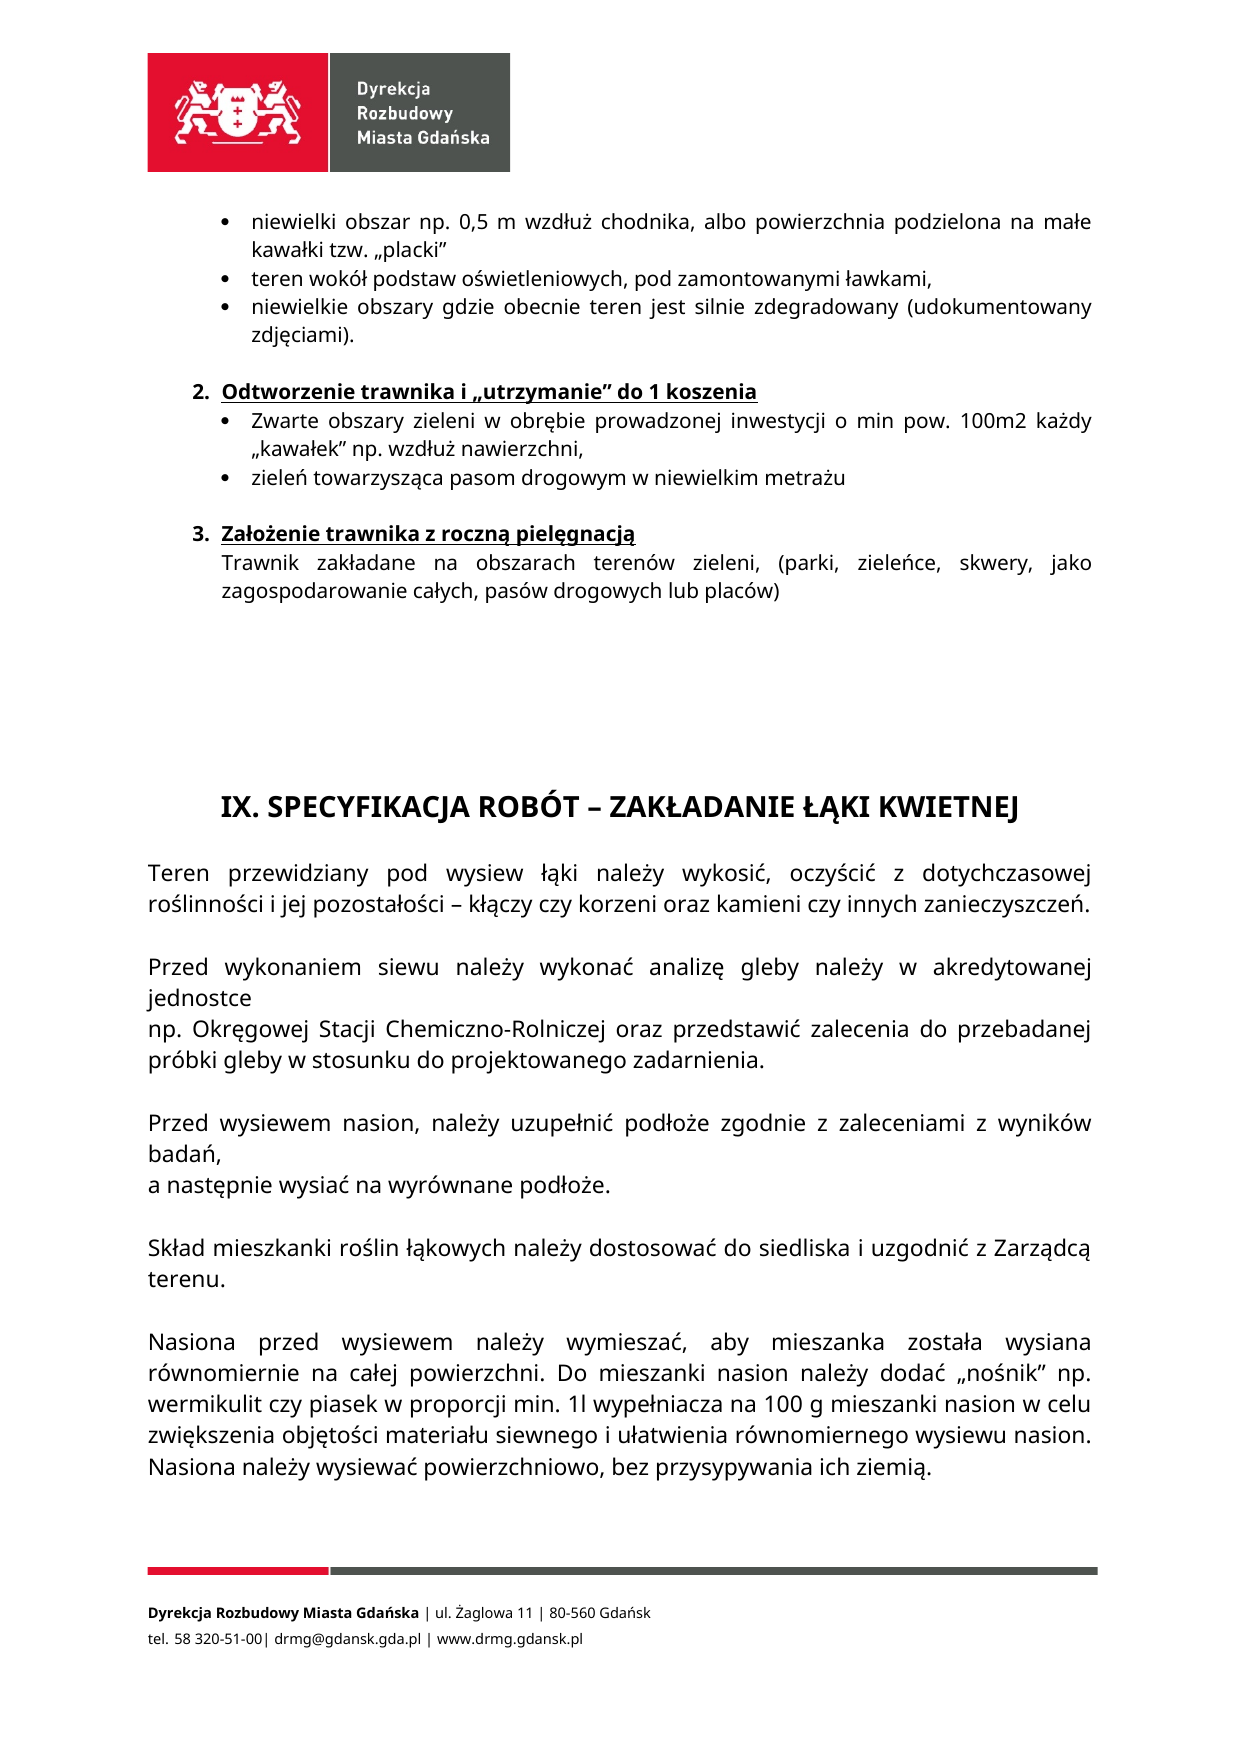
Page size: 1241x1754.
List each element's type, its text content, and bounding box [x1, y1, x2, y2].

list niewielkie obszary gdzie obecnie teren jest silnie zdegradowany (udokumentowany zdjęciami). [221, 292, 1093, 349]
text Teren przewidziany pod wysiew łąki należy wykosić, oczyścić z dotychczasowej roślinności i jej pozostałości – kłączy czy korzeni oraz kamieni czy innych zanieczyszczeń. [148, 857, 1093, 919]
text Przed wysiewem nasion, należy uzupełnić podłoże zgodnie z zaleceniami z wyników badań, a następnie wysiać na wyrównane podłoże. [148, 1107, 1093, 1201]
text Trawnik zakładane na obszarach terenów zieleni, (parki, zieleńce, skwery, jako zagospodarowanie całych, pasów drogowych lub placów) [221, 548, 1093, 605]
list teren wokół podstaw oświetleniowych, pod zamontowanymi ławkami, [221, 264, 1093, 292]
list niewielki obszar np. 0,5 m wzdłuż chodnika, albo powierzchnia podzielona na małe kawałki tzw. „placki” [221, 207, 1093, 264]
text Skład mieszkanki roślin łąkowych należy dostosować do siedliska i uzgodnić z Zarządcą terenu. [148, 1232, 1093, 1294]
picture [147, 53, 511, 172]
text IX. SPECYFIKACJA ROBÓT – ZAKŁADANIE ŁĄKI KWIETNEJ [148, 786, 1093, 826]
list Zwarte obszary zieleni w obrębie prowadzonej inwestycji o min pow. 100m2 każdy „kawałek” np. wzdłuż nawierzchni, [221, 406, 1093, 463]
text Nasiona przed wysiewem należy wymieszać, aby mieszanka została wysiana równomiernie na całej powierzchni. Do mieszanki nasion należy dodać „nośnik” np. wermikulit czy piasek w proporcji min. 1l wypełniacza na 100 g mieszanki nasion w celu zwiększenia objętości materiału siewnego i ułatwienia równomiernego wysiewu nasion. Nasiona należy wysiewać powierzchniowo, bez przysypywania ich ziemią. [148, 1326, 1093, 1482]
list zieleń towarzysząca pasom drogowym w niewielkim metrażu [221, 463, 1093, 491]
list Założenie trawnika z roczną pielęgnacją [192, 519, 1093, 548]
picture [147, 1567, 1098, 1575]
text Przed wykonaniem siewu należy wykonać analizę gleby należy w akredytowanej jednostce np. Okręgowej Stacji Chemiczno-Rolniczej oraz przedstawić zalecenia do przebadanej próbki gleby w stosunku do projektowanego zadarnienia. [148, 951, 1093, 1076]
list Odtworzenie trawnika i „utrzymanie” do 1 koszenia [192, 377, 1093, 406]
